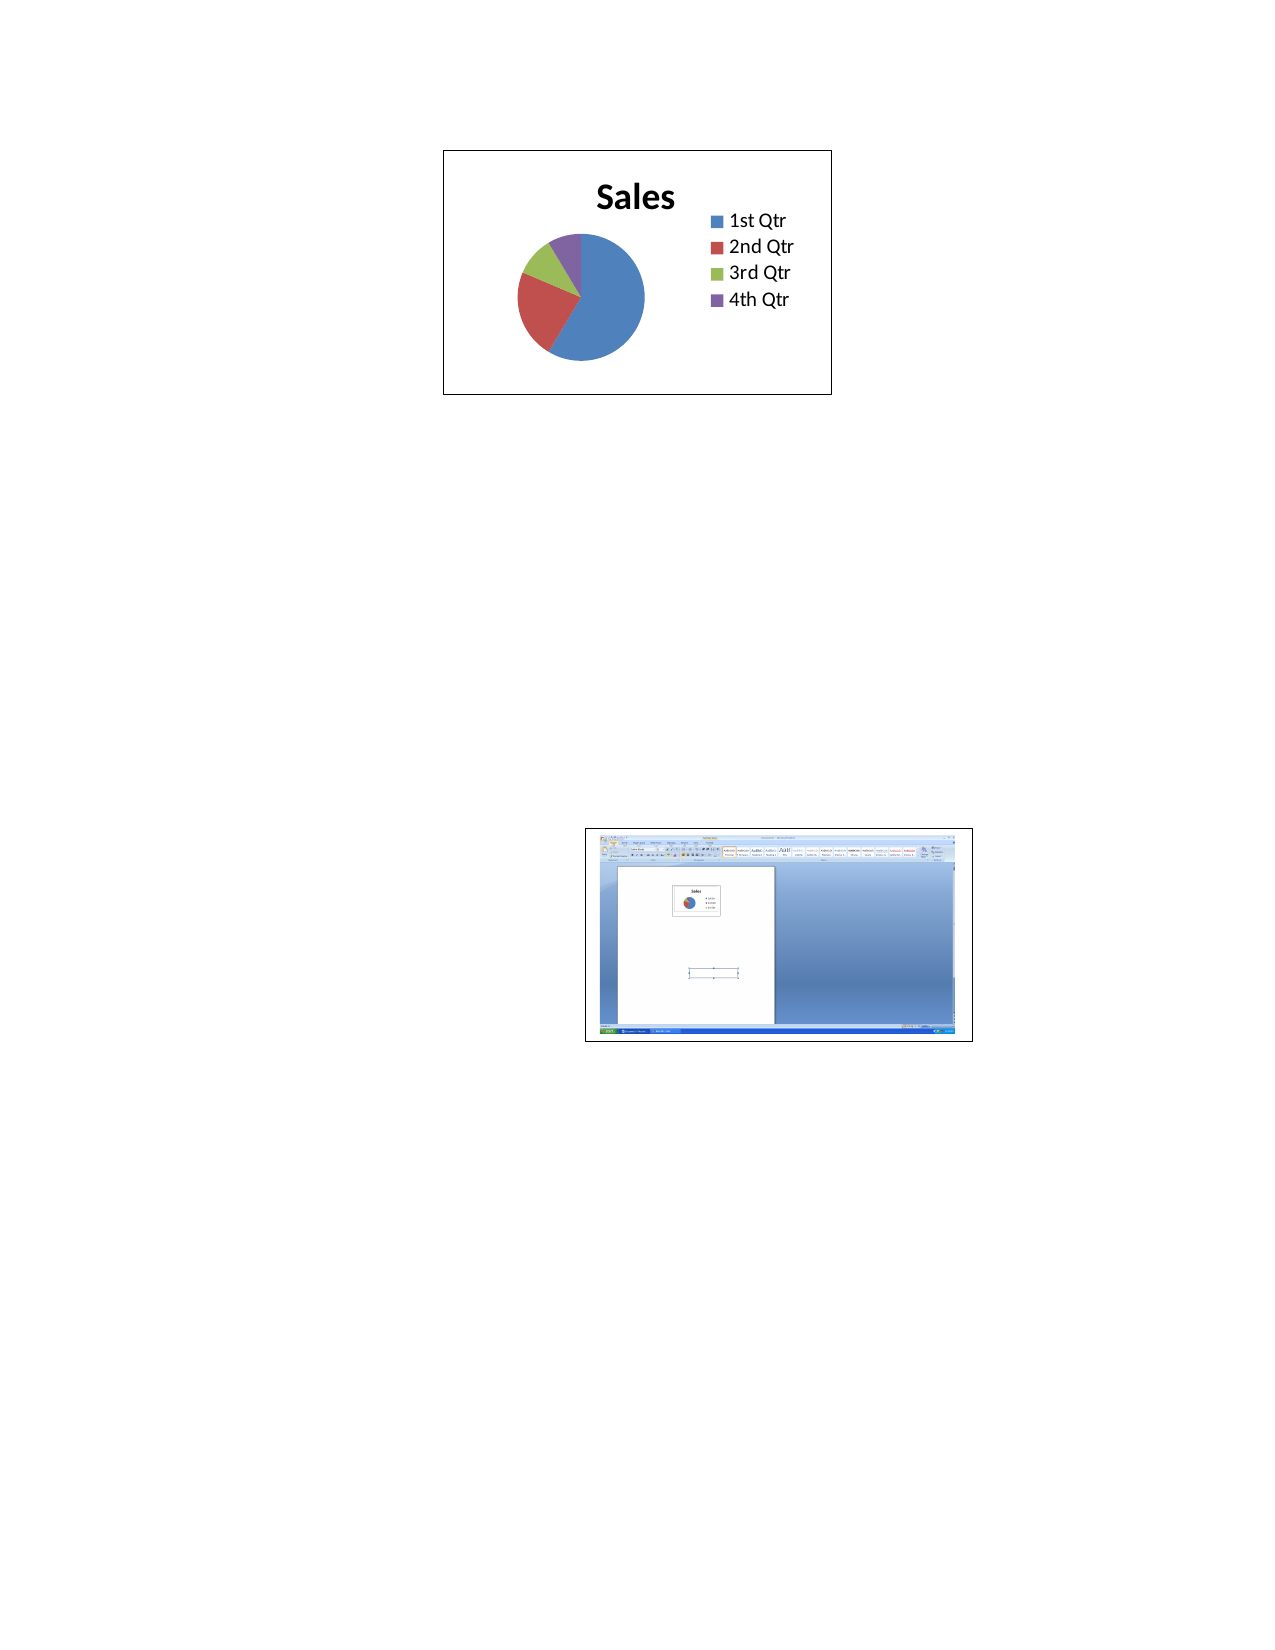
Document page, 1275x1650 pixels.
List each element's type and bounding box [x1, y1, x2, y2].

picture [599, 835, 955, 1034]
